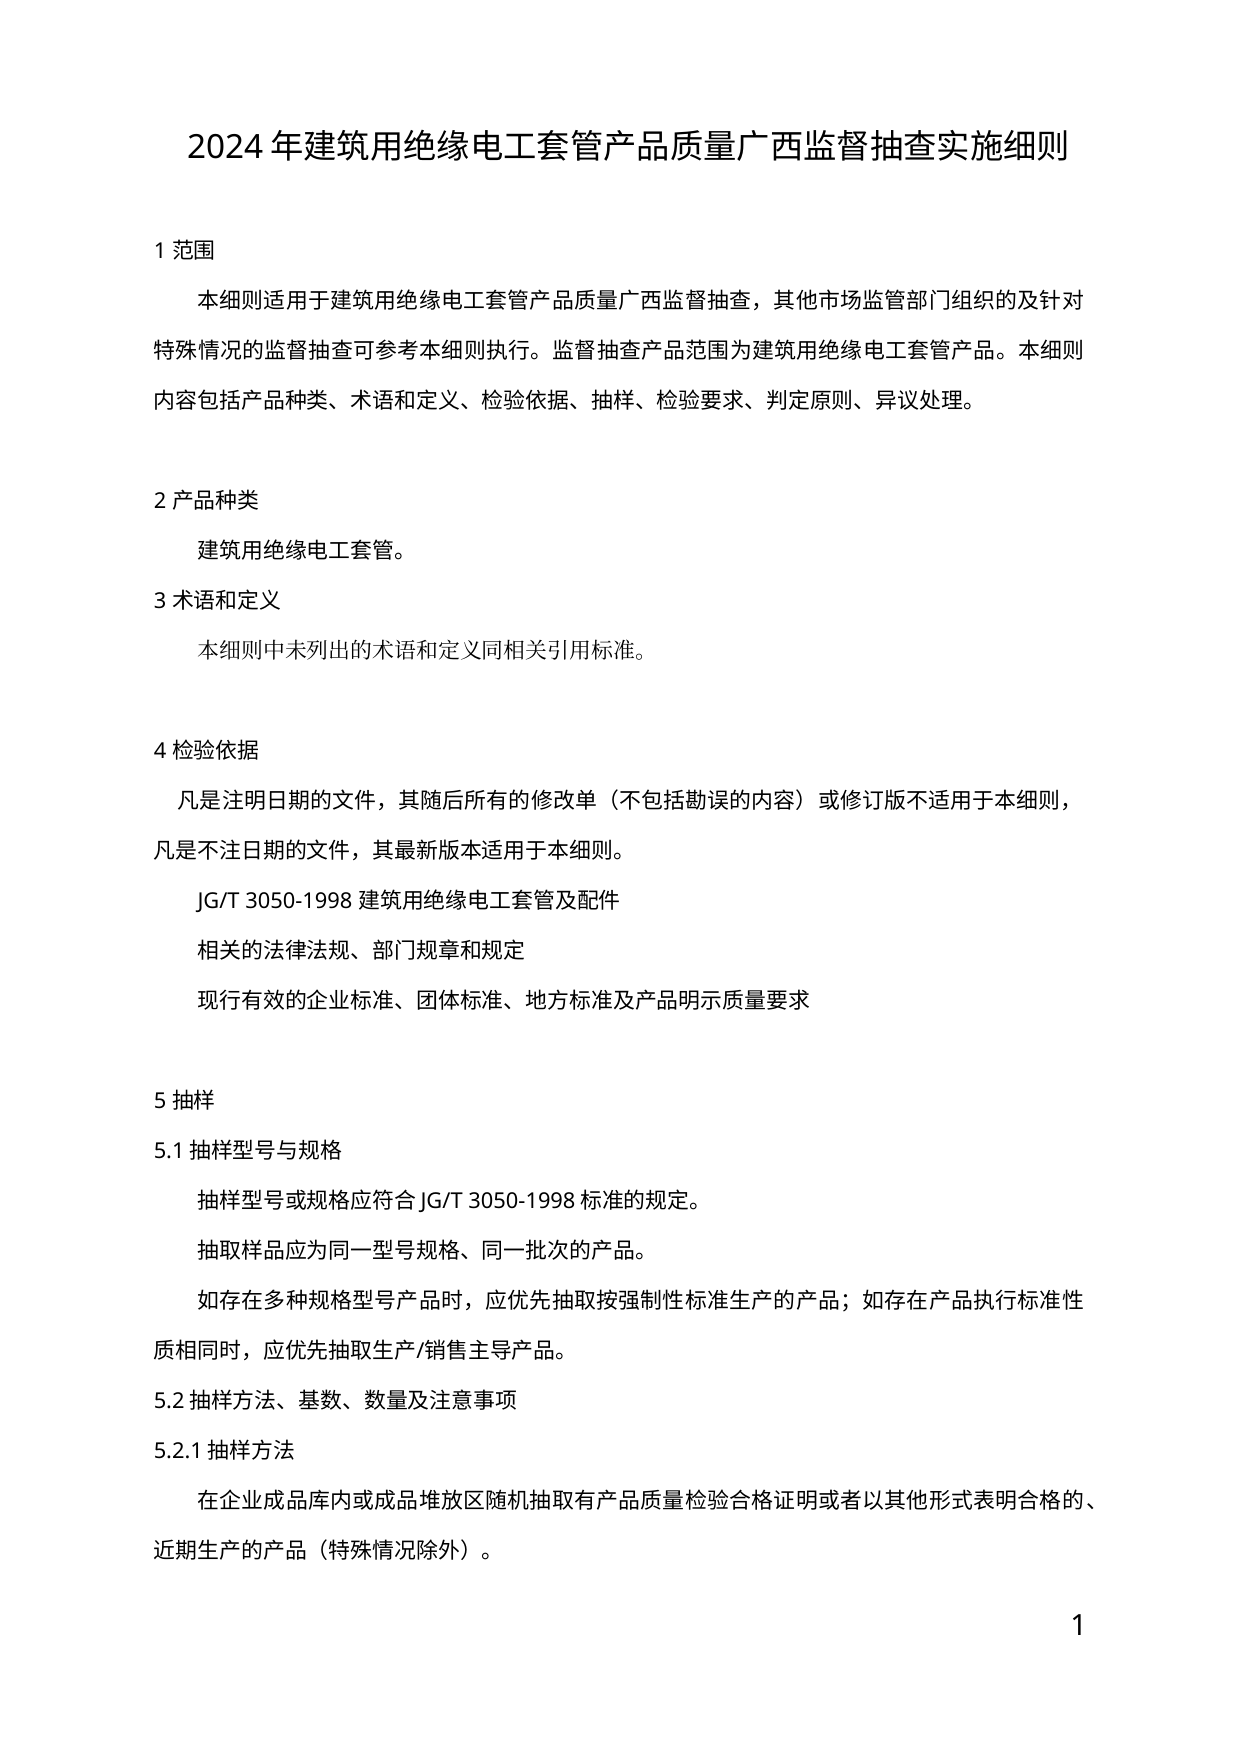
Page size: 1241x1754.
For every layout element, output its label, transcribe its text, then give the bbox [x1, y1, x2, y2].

text 2 产品种类 [153, 468, 1087, 518]
text 5.1抽样型号与规格 [153, 1118, 1087, 1168]
text 5.2.1抽样方法 [153, 1418, 1087, 1468]
text 本细则中未列出的术语和定义同相关引用标准。 [153, 618, 1087, 668]
list 3 术语和定义 [153, 568, 1087, 618]
text 在企业成品库内或成品堆放区随机抽取有产品质量检验合格证明或者以其他形式表明合格的、近期生产的产品（特殊情况除外）。 [153, 1468, 1087, 1568]
text 如存在多种规格型号产品时，应优先抽取按强制性标准生产的产品；如存在产品执行标准性质相同时，应优先抽取生产/销售主导产品。 [153, 1268, 1087, 1368]
text 抽样型号或规格应符合JG/T 3050-1998标准的规定。 [153, 1168, 1087, 1218]
text 4 检验依据 [153, 718, 1087, 768]
text 抽取样品应为同一型号规格、同一批次的产品。 [153, 1218, 1087, 1268]
text JG/T 3050-1998 建筑用绝缘电工套管及配件 [153, 868, 1087, 918]
text 凡是注明日期的文件，其随后所有的修改单（不包括勘误的内容）或修订版不适用于本细则，凡是不注日期的文件，其最新版本适用于本细则。 [153, 768, 1087, 868]
text 5.2抽样方法、基数、数量及注意事项 [153, 1368, 1087, 1418]
text 建筑用绝缘电工套管。 [153, 518, 1087, 568]
text 1 范围 [153, 218, 1087, 268]
text 现行有效的企业标准、团体标准、地方标准及产品明示质量要求 [153, 968, 1087, 1018]
text 相关的法律法规、部门规章和规定 [153, 918, 1087, 968]
subtitle 2024年建筑用绝缘电工套管产品质量广西监督抽查实施细则 [153, 118, 1087, 168]
text 5 抽样 [153, 1068, 1087, 1118]
text 本细则适用于建筑用绝缘电工套管产品质量广西监督抽查，其他市场监管部门组织的及针对特殊情况的监督抽查可参考本细则执行。监督抽查产品范围为建筑用绝缘电工套管产品。本细则内容包括产品种类、术语和定义、检验依据、抽样、检验要求、判定原则、异议处理。 [153, 268, 1087, 418]
